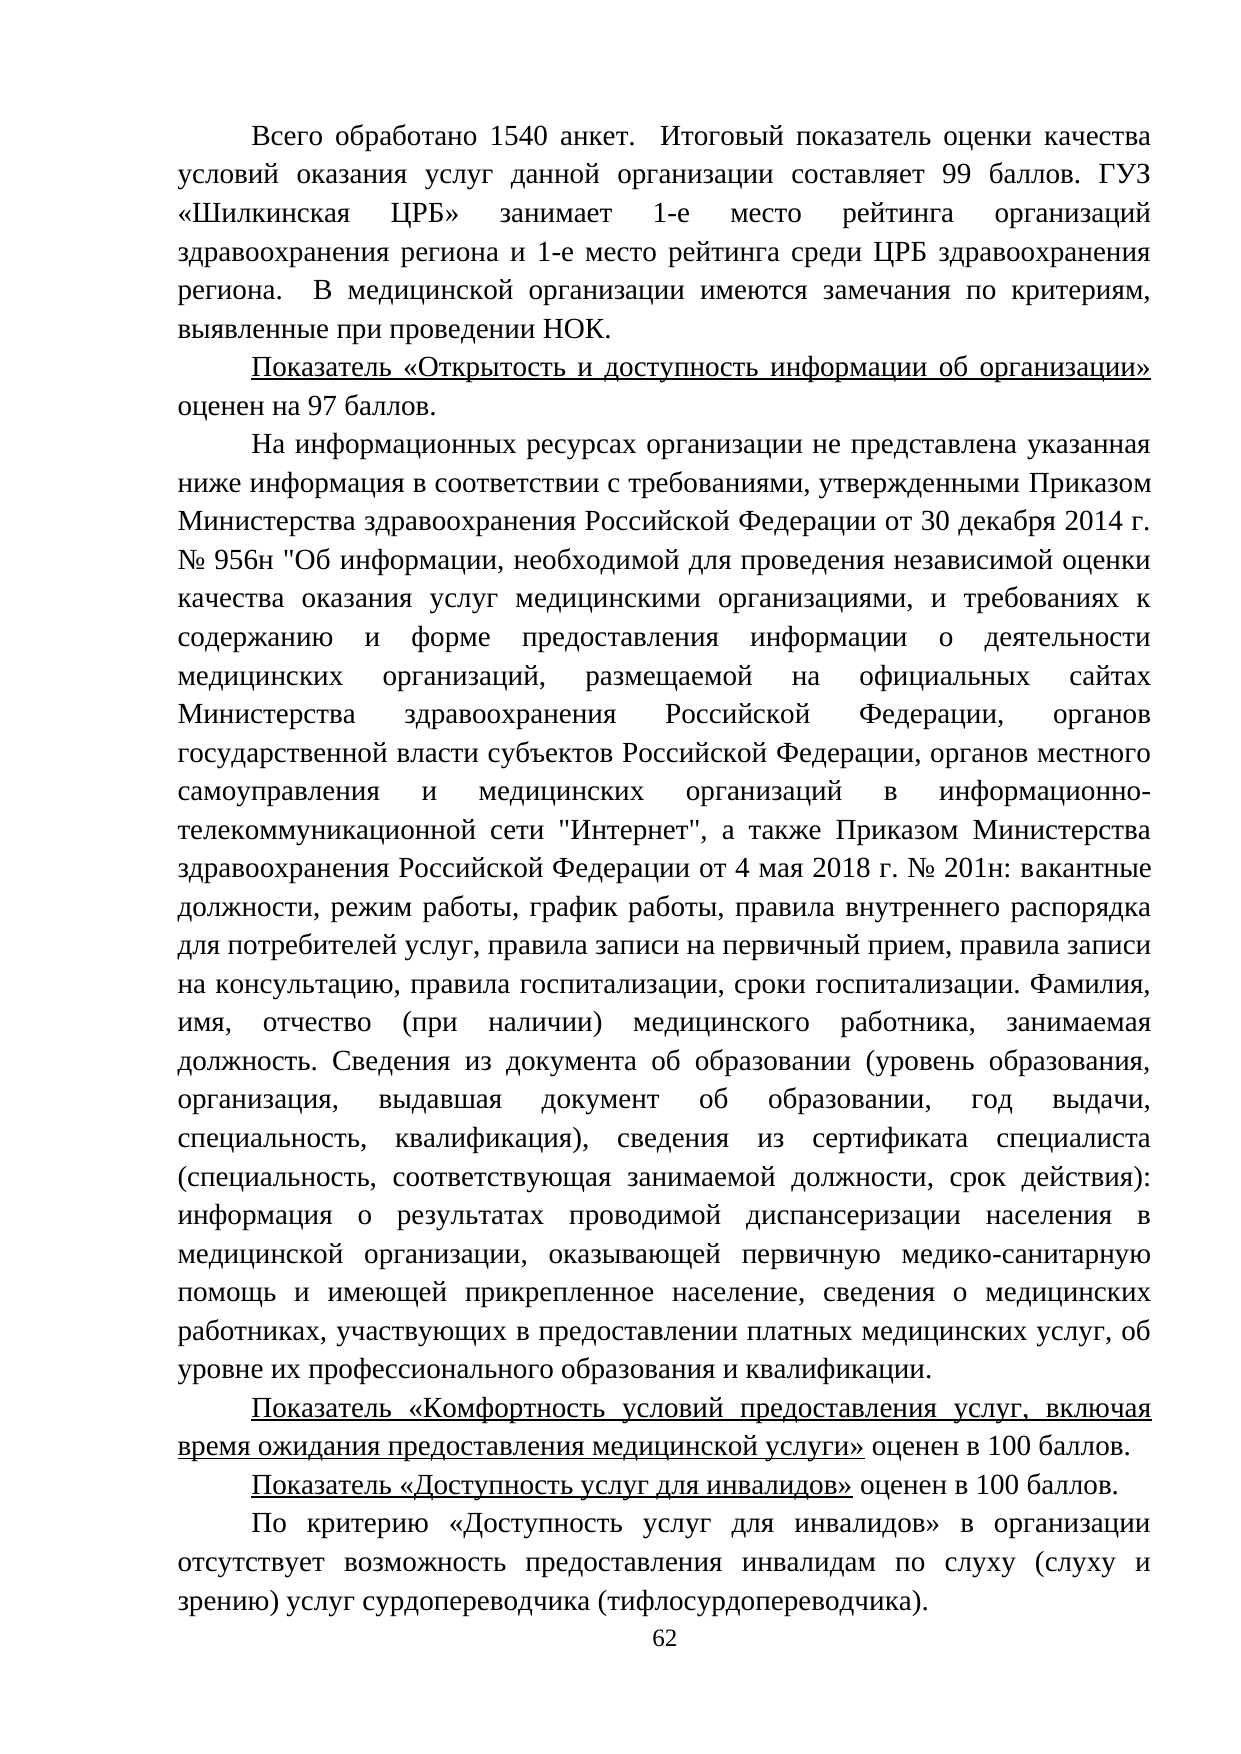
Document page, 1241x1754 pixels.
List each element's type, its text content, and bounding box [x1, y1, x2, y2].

text Показатель «Комфортность условий предоставления услуг, включая время ожидания предоставления медицинской услуги» оценен в 100 баллов. [177, 1390, 1152, 1462]
text Показатель «Доступность услуг для инвалидов» оценен в 100 баллов. [177, 1467, 1152, 1501]
text Всего обработано 1540 анкет. Итоговый показатель оценки качества условий оказания услуг данной организации составляет 99 баллов. ГУЗ «Шилкинская ЦРБ» занимает 1-е место рейтинга организаций здравоохранения региона и 1-е место рейтинга среди ЦРБ здравоохранения региона. В медицинской организации имеются замечания по критериям, выявленные при проведении НОК. [177, 118, 1152, 344]
text По критерию «Доступность услуг для инвалидов» в организации отсутствует возможность предоставления инвалидам по слуху (слуху и зрению) услуг сурдопереводчика (тифлосурдопереводчика). [177, 1506, 1152, 1616]
text Показатель «Открытость и доступность информации об организации» оценен на 97 баллов. [177, 349, 1152, 421]
text На информационных ресурсах организации не представлена указанная ниже информация в соответствии с требованиями, утвержденными Приказом Министерства здравоохранения Российской Федерации от 30 декабря 2014 г. № 956н "Об информации, необходимой для проведения независимой оценки качества оказания услуг медицинскими организациями, и требованиях к содержанию и форме предоставления информации о деятельности медицинских организаций, размещаемой на официальных сайтах Министерства здравоохранения Российской Федерации, органов государственной власти субъектов Российской Федерации, органов местного самоуправления и медицинских организаций в информационно-телекоммуникационной сети "Интернет", а также Приказом Министерства здравоохранения Российской Федерации от 4 мая 2018 г. № 201н: вакантные должности, режим работы, график работы, правила внутреннего распорядка для потребителей услуг, правила записи на первичный прием, правила записи на консультацию, правила госпитализации, сроки госпитализации. Фамилия, имя, отчество (при наличии) медицинского работника, занимаемая должность. Сведения из документа об образовании (уровень образования, организация, выдавшая документ об образовании, год выдачи, специальность, квалификация), сведения из сертификата специалиста (специальность, соответствующая занимаемой должности, срок действия): информация о результатах проводимой диспансеризации населения в медицинской организации, оказывающей первичную медико-санитарную помощь и имеющей прикрепленное население, сведения о медицинских работниках, участвующих в предоставлении платных медицинских услуг, об уровне их профессионального образования и квалификации. [177, 426, 1152, 1385]
